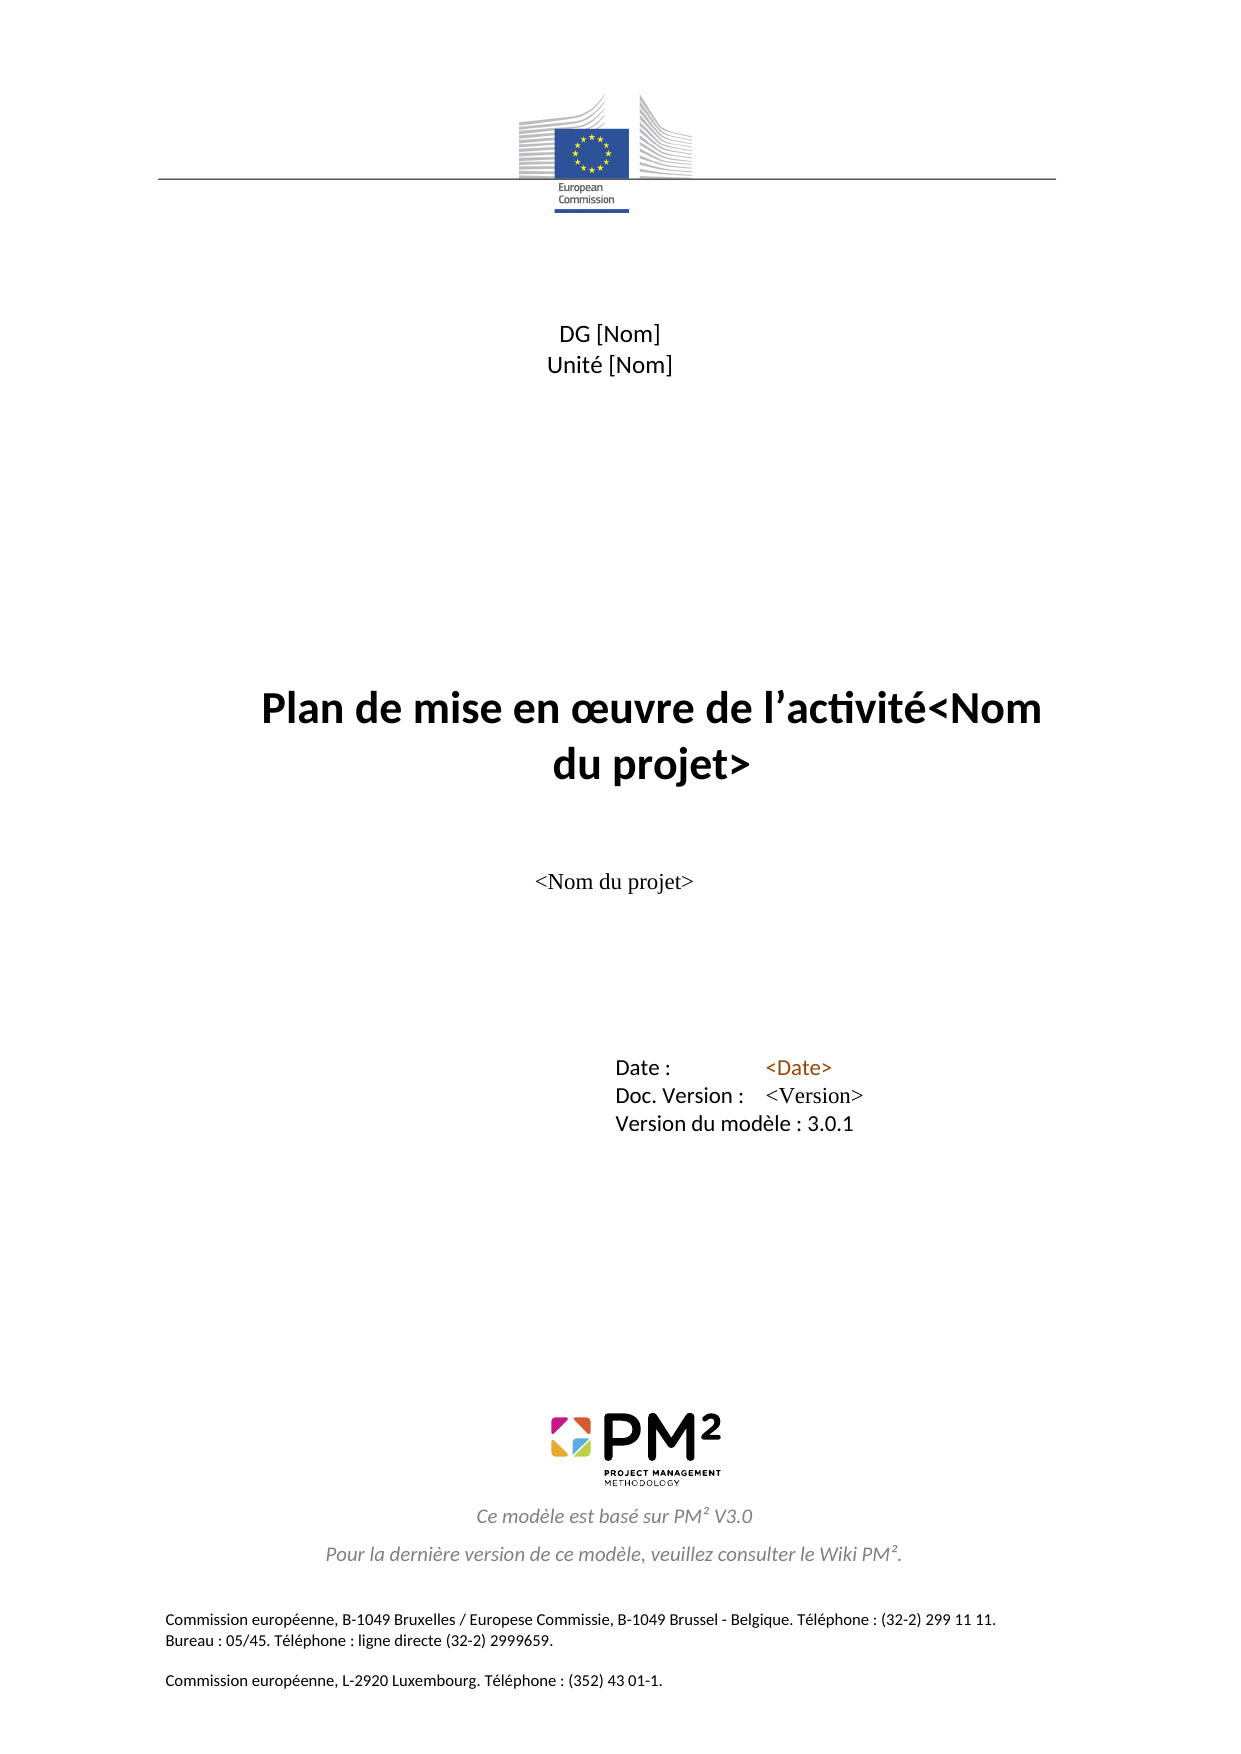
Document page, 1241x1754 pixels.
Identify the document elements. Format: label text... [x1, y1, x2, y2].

text Ce modèle est basé sur PM² V3.0 [165, 1503, 1063, 1529]
text DG [Nom] [165, 318, 1054, 349]
text Date : [540, 1053, 1063, 1081]
text Doc. Version : [540, 1081, 1063, 1109]
text Pour la dernière version de ce modèle, veuillez consulter le Wiki PM². [165, 1541, 1063, 1567]
text Version du modèle : 3.0.1 [165, 1109, 1063, 1137]
text Unité [Nom] [165, 349, 1054, 379]
subtitle Plan de mise en œuvre de l’activité [240, 679, 1063, 791]
